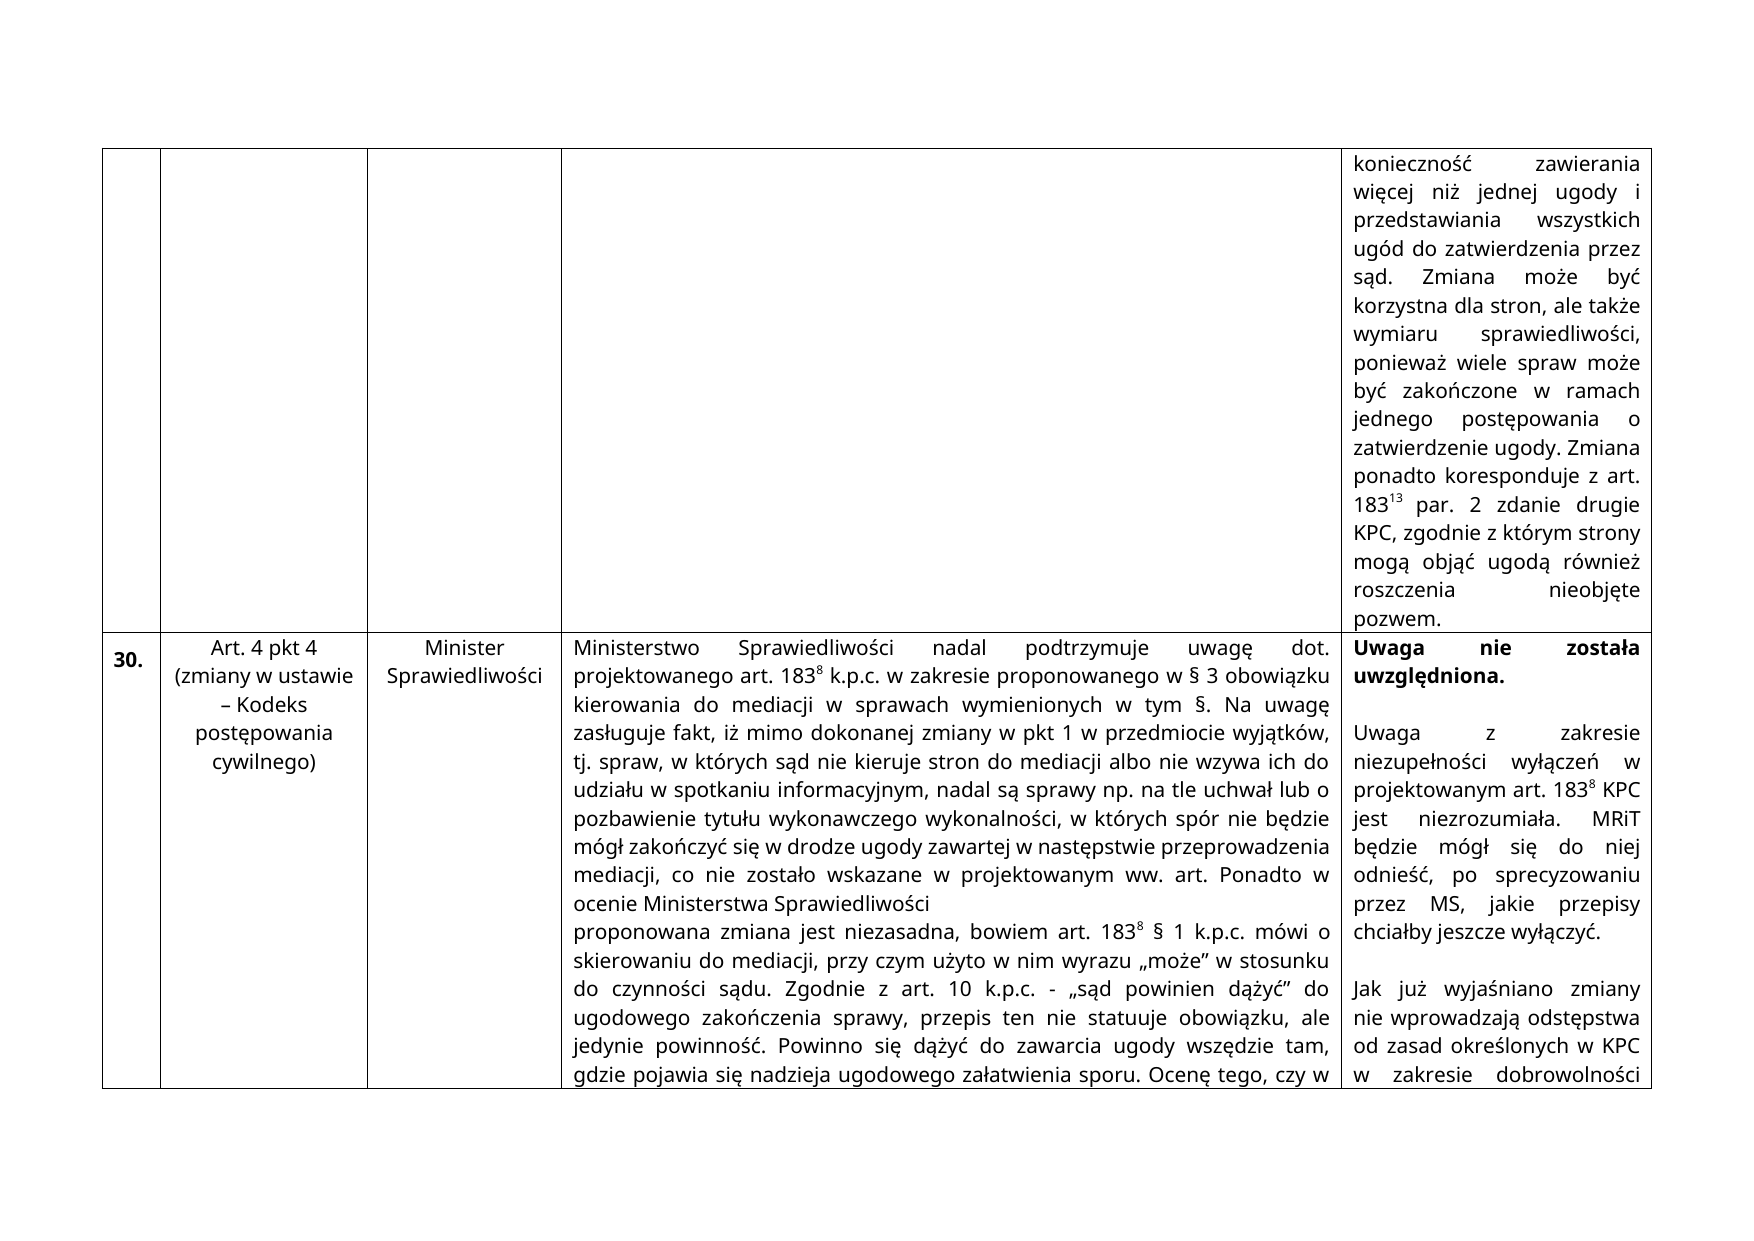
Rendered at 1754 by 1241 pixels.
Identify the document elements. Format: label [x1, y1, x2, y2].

table_cell [368, 149, 561, 632]
table_cell [1342, 633, 1651, 1088]
table_cell [161, 633, 367, 1088]
table_cell [562, 633, 1341, 1088]
table_cell [562, 149, 1341, 632]
table_cell [368, 633, 561, 1088]
table_cell [161, 149, 367, 632]
table_cell [1342, 149, 1651, 632]
table_cell [103, 149, 160, 632]
table_cell [103, 633, 160, 1088]
